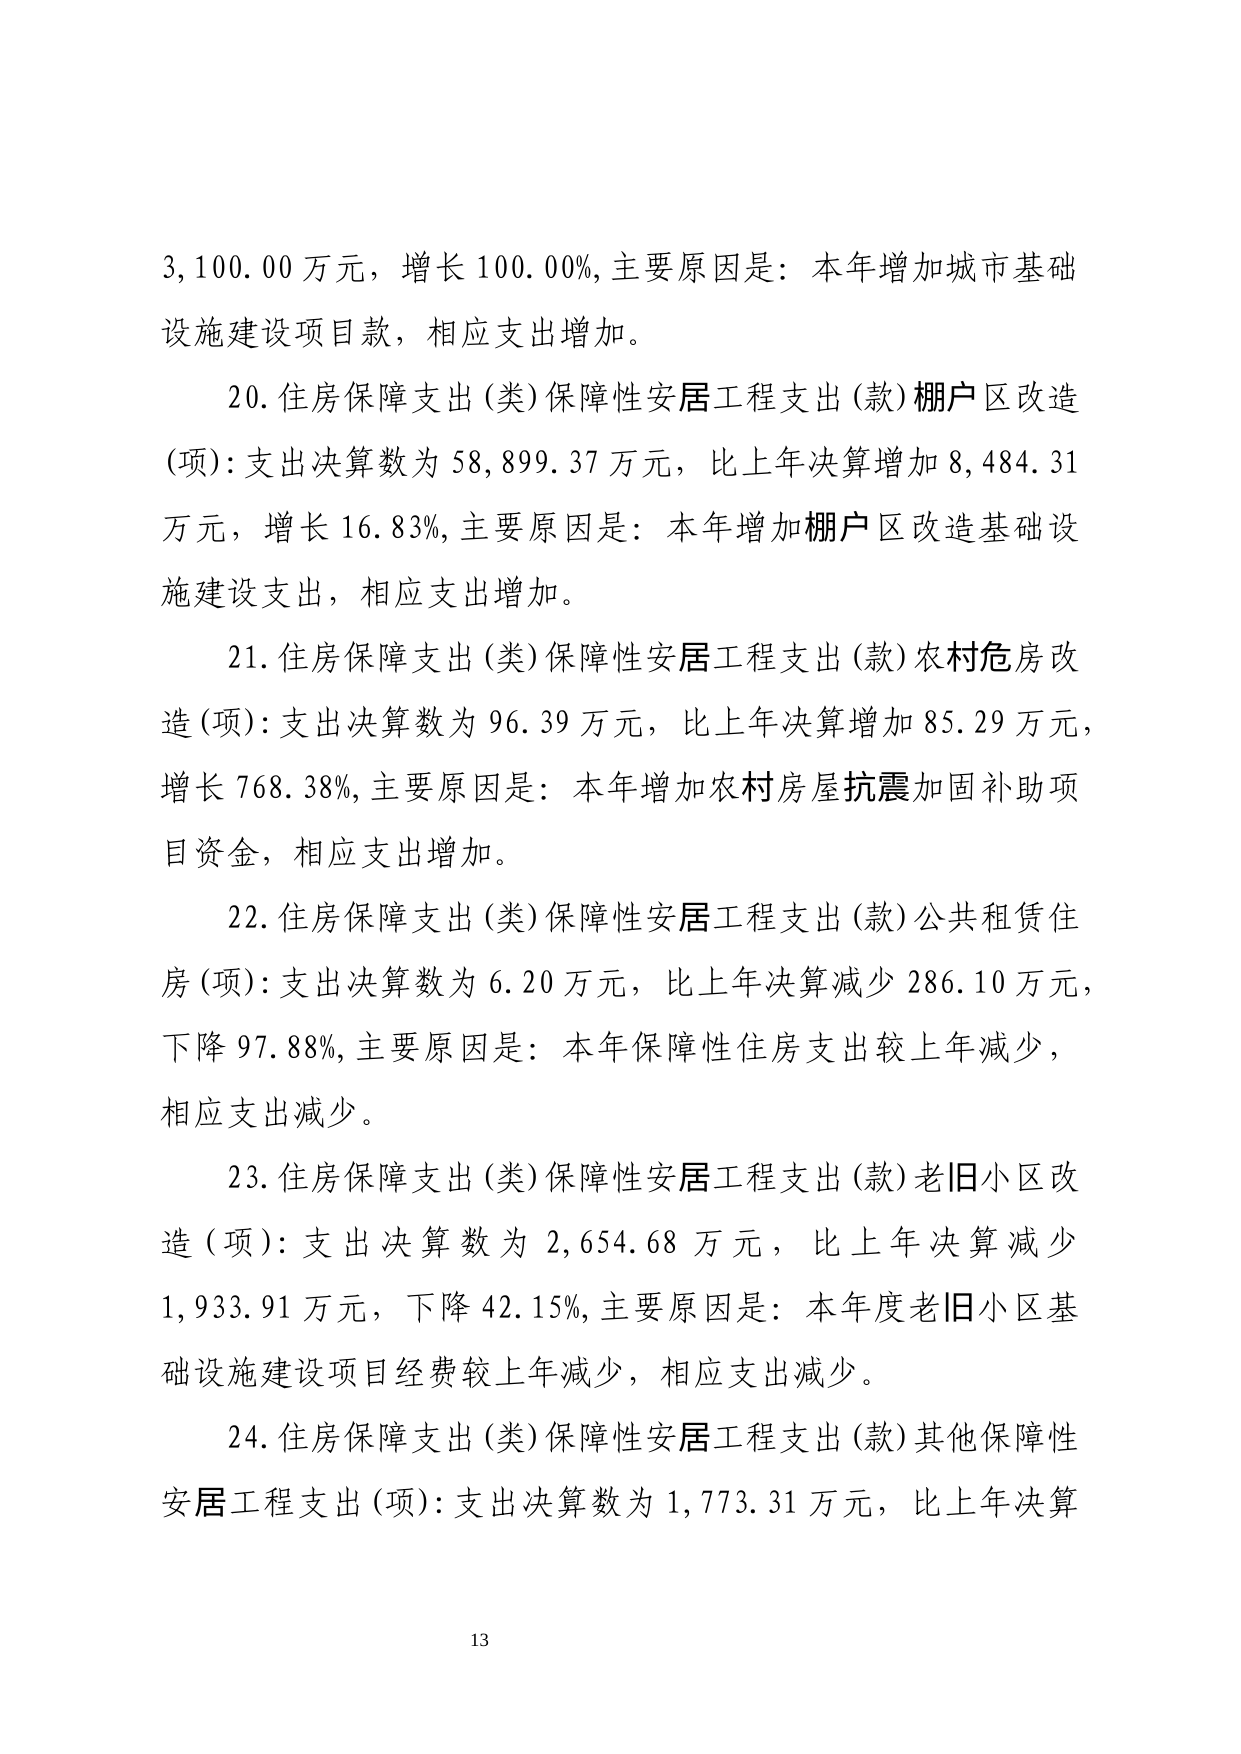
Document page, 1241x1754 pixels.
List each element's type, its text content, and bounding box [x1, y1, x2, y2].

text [159, 1403, 1081, 1533]
text 21.住房保障支出(类)保障性安居工程支出(款)农村危房改造(项):支出决算数为96.39万元，比上年决算增加85.29万元，增长768.38%,主要原因是：本年增加农村房屋抗震加固补助项目资金，相应支出增加。 [159, 623, 1081, 883]
text 22.住房保障支出(类)保障性安居工程支出(款)公共租赁住房(项):支出决算数为6.20万元，比上年决算减少286.10万元，下降97.88%,主要原因是：本年保障性住房支出较上年减少，相应支出减少。 [159, 883, 1081, 1143]
text 23.住房保障支出(类)保障性安居工程支出(款)老旧小区改造(项):支出决算数为2,654.68万元，比上年决算减少1,933.91万元，下降42.15%,主要原因是：本年度老旧小区基础设施建设项目经费较上年减少，相应支出减少。 [159, 1143, 1081, 1403]
text 20.住房保障支出(类)保障性安居工程支出(款)棚户区改造(项):支出决算数为58,899.37万元，比上年决算增加8,484.31万元，增长16.83%,主要原因是：本年增加棚户区改造基础设施建设支出，相应支出增加。 [159, 363, 1081, 623]
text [159, 233, 1081, 363]
